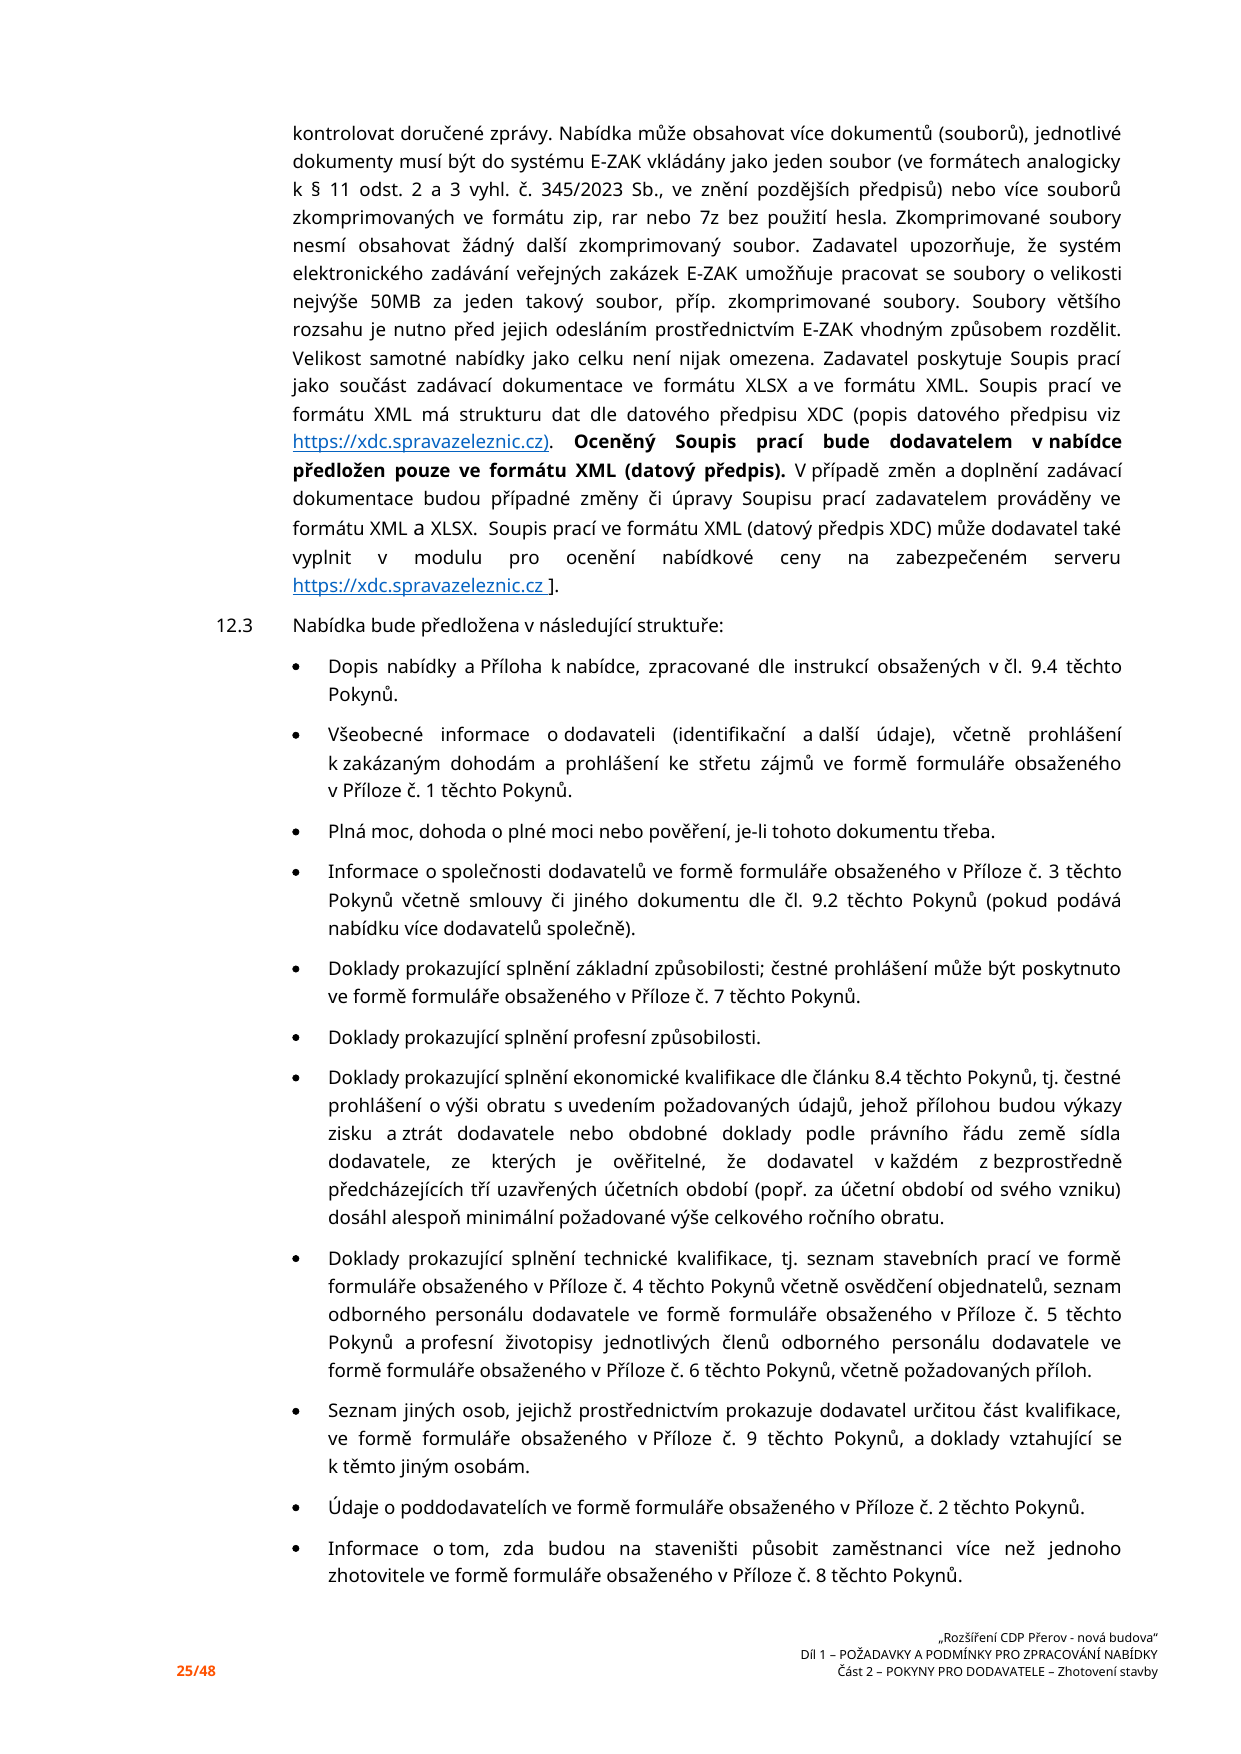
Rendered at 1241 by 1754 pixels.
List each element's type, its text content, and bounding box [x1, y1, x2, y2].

text Nabídka bude předložena v následující struktuře: [216, 613, 1122, 638]
text Všeobecné informace o dodavateli (identifikační a další údaje), včetně prohlášení k zakázaným dohodám a prohlášení ke střetu zájmů ve formě formuláře obsaženého v Příloze č. 1 těchto Pokynů. [292, 722, 1122, 803]
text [216, 121, 1122, 598]
text Doklady prokazující splnění základní způsobilosti; čestné prohlášení může být poskytnuto ve formě formuláře obsaženého v Příloze č. 7 těchto Pokynů. [292, 955, 1122, 1009]
text Plná moc, dohoda o plné moci nebo pověření, je-li tohoto dokumentu třeba. [292, 818, 1122, 844]
text Doklady prokazující splnění technické kvalifikace, tj. seznam stavebních prací ve formě formuláře obsaženého v Příloze č. 4 těchto Pokynů včetně osvědčení objednatelů, seznam odborného personálu dodavatele ve formě formuláře obsaženého v Příloze č. 5 těchto Pokynů a profesní životopisy jednotlivých členů odborného personálu dodavatele ve formě formuláře obsaženého v Příloze č. 6 těchto Pokynů, včetně požadovaných příloh. [292, 1245, 1122, 1383]
text Doklady prokazující splnění profesní způsobilosti. [292, 1024, 1122, 1049]
text Seznam jiných osob, jejichž prostřednictvím prokazuje dodavatel určitou část kvalifikace, ve formě formuláře obsaženého v Příloze č. 9 těchto Pokynů, a doklady vztahující se k těmto jiným osobám. [292, 1398, 1122, 1479]
text Informace o tom, zda budou na staveništi působit zaměstnanci více než jednoho zhotovitele ve formě formuláře obsaženého v Příloze č. 8 těchto Pokynů. [292, 1535, 1122, 1588]
text Dopis nabídky a Příloha k nabídce, zpracované dle instrukcí obsažených v čl. 9.4 těchto Pokynů. [292, 653, 1122, 707]
text Informace o společnosti dodavatelů ve formě formuláře obsaženého v Příloze č. 3 těchto Pokynů včetně smlouvy či jiného dokumentu dle čl. 9.2 těchto Pokynů (pokud podává nabídku více dodavatelů společně). [292, 859, 1122, 940]
text Údaje o poddodavatelích ve formě formuláře obsaženého v Příloze č. 2 těchto Pokynů. [292, 1494, 1122, 1520]
text Doklady prokazující splnění ekonomické kvalifikace dle článku 8.4 těchto Pokynů, tj. čestné prohlášení o výši obratu s uvedením požadovaných údajů, jehož přílohou budou výkazy zisku a ztrát dodavatele nebo obdobné doklady podle právního řádu země sídla dodavatele, ze kterých je ověřitelné, že dodavatel v každém z bezprostředně předcházejících tří uzavřených účetních období (popř. za účetní období od svého vzniku) dosáhl alespoň minimální požadované výše celkového ročního obratu. [292, 1064, 1122, 1230]
